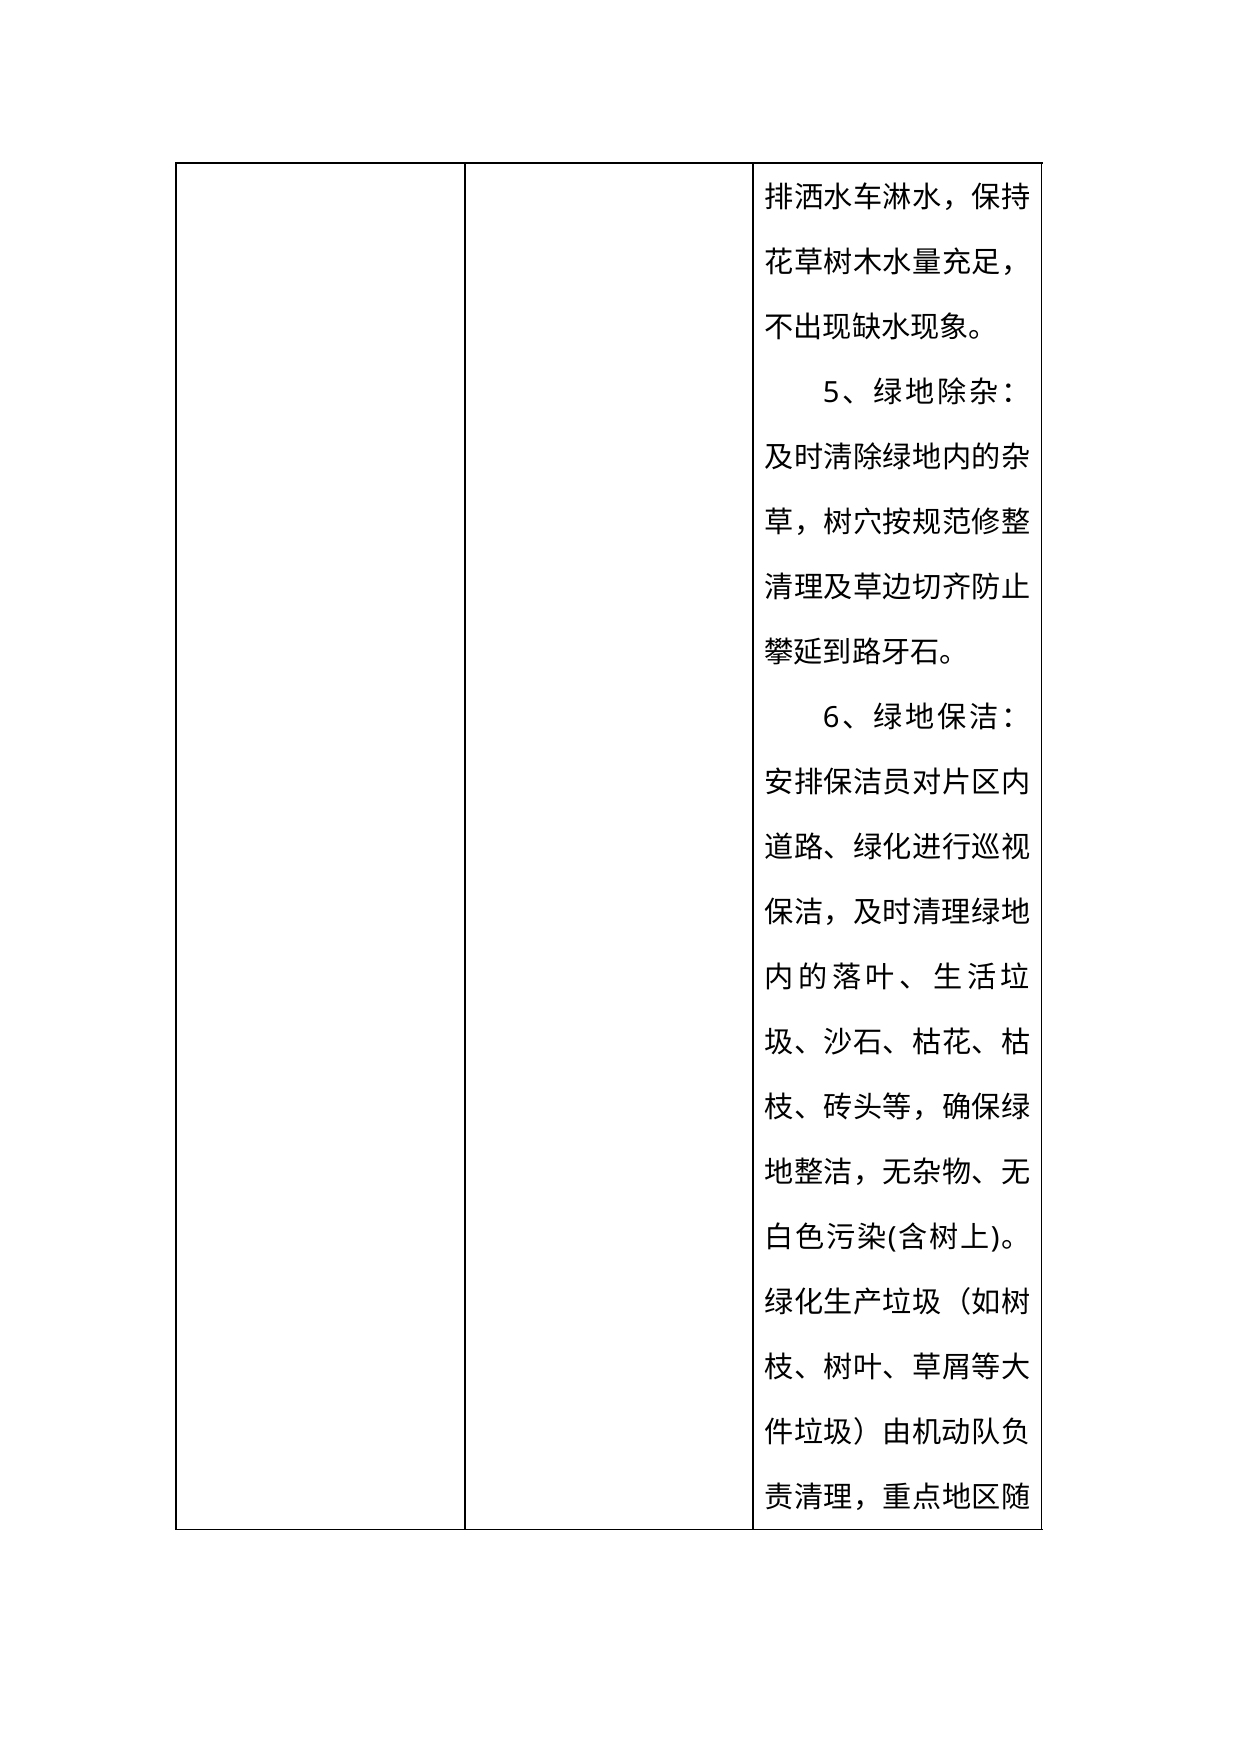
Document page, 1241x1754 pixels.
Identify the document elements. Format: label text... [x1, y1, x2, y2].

table_cell 1 [177, 164, 464, 1528]
table_cell [466, 164, 752, 1528]
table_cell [754, 164, 1041, 1528]
